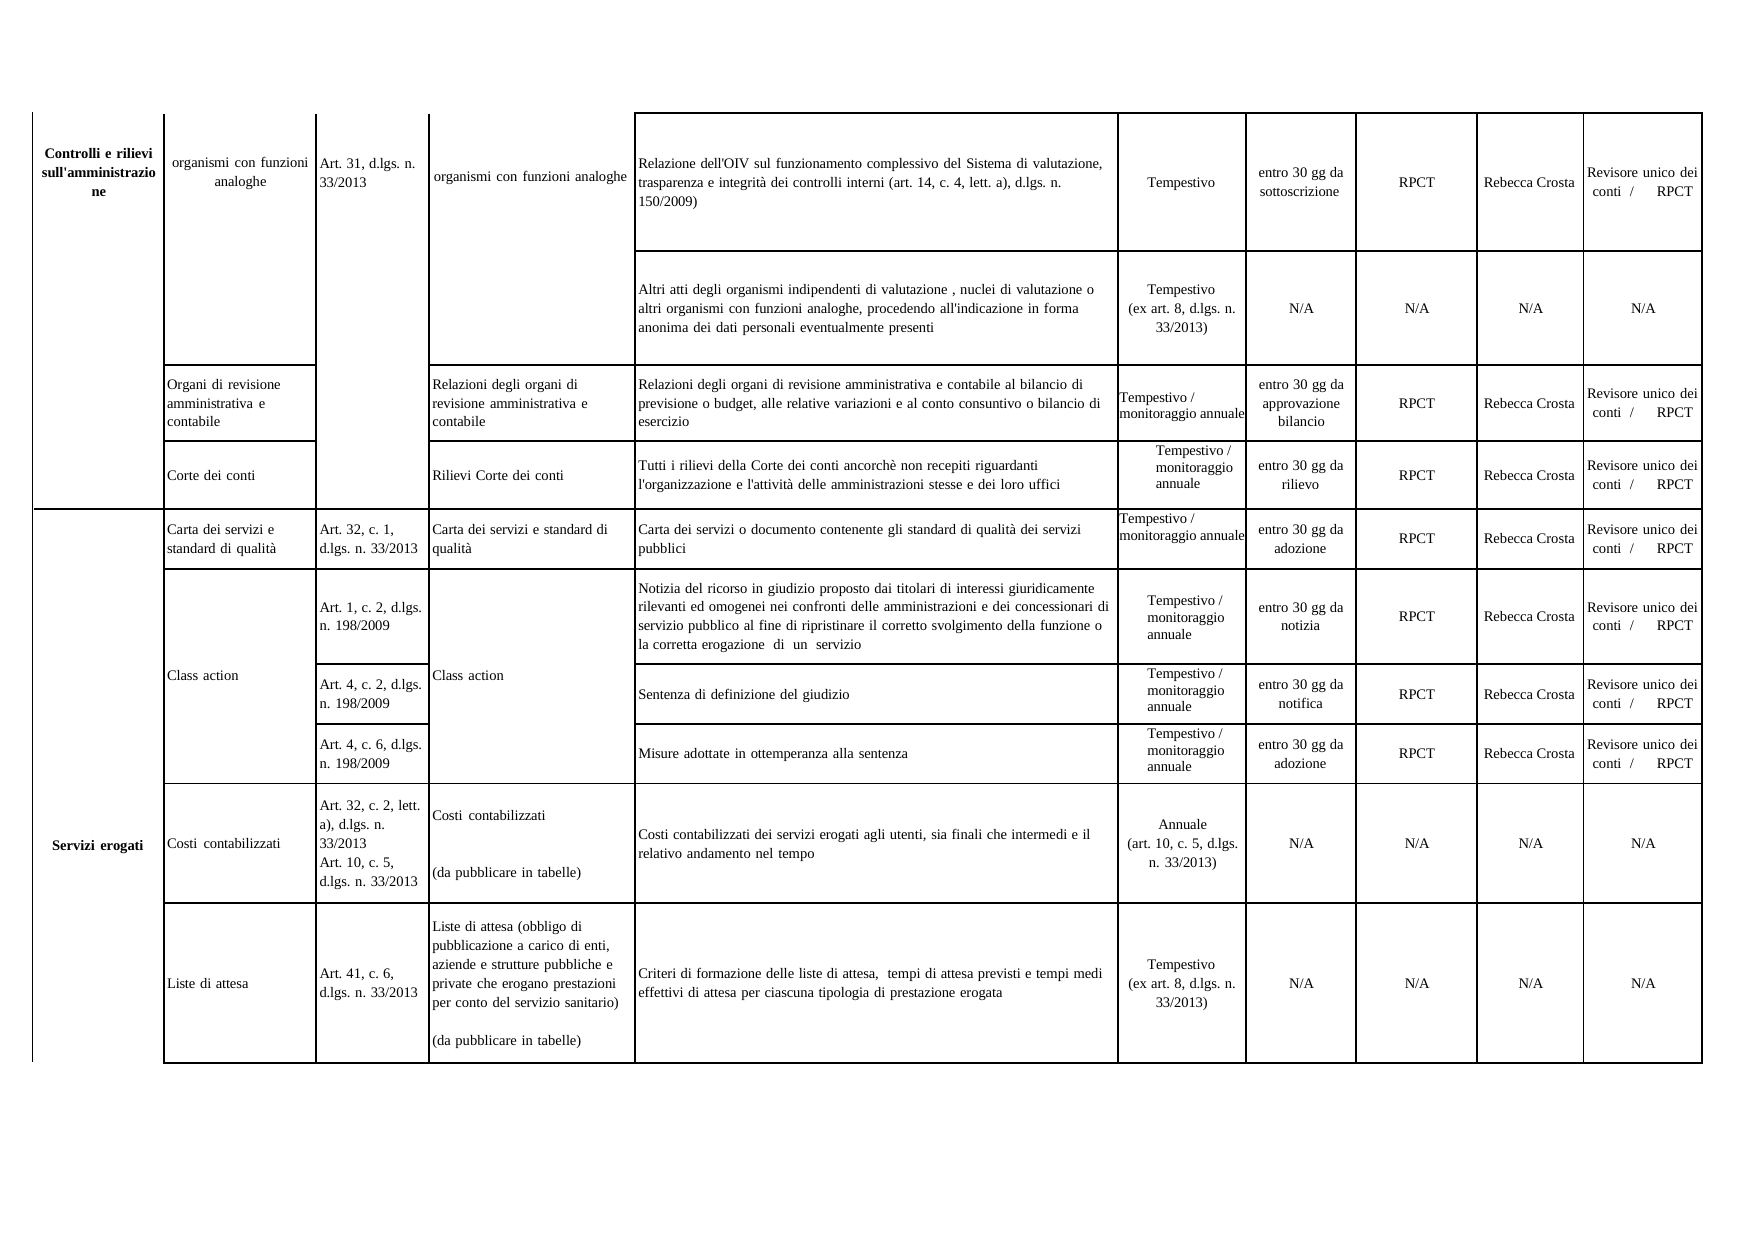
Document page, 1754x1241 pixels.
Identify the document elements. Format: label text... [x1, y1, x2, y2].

table_cell Revisore unico dei conti / RPCT [1584, 725, 1701, 782]
table_header organismi con funzioni analoghe [164, 112, 316, 364]
table_cell Art. 32, c. 1, d.lgs. n. 33/2013 [317, 510, 428, 568]
table_cell Corte dei conti [165, 442, 315, 508]
table_cell N/A [1584, 904, 1701, 1062]
table_cell Tutti i rilievi della Corte dei conti ancorchè non recepiti riguardanti l'organizzazione e l'attività delle amministrazioni stesse e dei loro uffici [636, 442, 1117, 508]
table_cell N/A [1357, 784, 1476, 902]
table_cell Tempestivo / monitoraggio annuale [1119, 570, 1245, 663]
table_cell Revisore unico dei conti / RPCT [1584, 510, 1701, 568]
table_cell entro 30 gg da notizia [1247, 570, 1355, 663]
table_header RPCT [1357, 114, 1476, 250]
table_cell N/A [1247, 904, 1355, 1062]
table_cell Rilievi Corte dei conti [430, 442, 634, 508]
table_cell Art. 4, c. 6, d.lgs. n. 198/2009 [317, 725, 428, 782]
table_cell Tempestivo / monitoraggio annuale [1119, 442, 1245, 508]
table_header Art. 31, d.lgs. n. 33/2013 [316, 112, 429, 508]
table_cell N/A [1478, 252, 1583, 364]
table_cell entro 30 gg da approvazione bilancio [1247, 366, 1355, 440]
table_cell Costi contabilizzati [165, 784, 315, 902]
table_cell N/A [1357, 904, 1476, 1062]
table_cell N/A [1247, 784, 1355, 902]
table_cell RPCT [1357, 570, 1476, 663]
table_cell entro 30 gg da rilievo [1247, 442, 1355, 508]
table_cell Rebecca Crosta [1478, 366, 1583, 440]
table_cell Criteri di formazione delle liste di attesa, tempi di attesa previsti e tempi medi effettivi di attesa per ciascuna tipologia di prestazione erogata [636, 904, 1117, 1062]
table_cell Relazioni degli organi di revisione amministrativa e contabile [430, 366, 634, 440]
table_cell Carta dei servizi e standard di qualità [165, 510, 315, 568]
table_cell Tempestivo (ex art. 8, d.lgs. n. 33/2013) [1119, 252, 1245, 364]
table_cell Art. 1, c. 2, d.lgs. n. 198/2009 [317, 570, 428, 663]
table_cell Rebecca Crosta [1478, 570, 1583, 663]
table_cell entro 30 gg da notifica [1247, 665, 1355, 723]
table_cell Tempestivo / monitoraggio annuale [1119, 510, 1245, 568]
table_cell Costi contabilizzati dei servizi erogati agli utenti, sia finali che intermedi e il relativo andamento nel tempo [636, 784, 1117, 902]
table_cell RPCT [1357, 665, 1476, 723]
table_cell N/A [1357, 252, 1476, 364]
table_cell Revisore unico dei conti / RPCT [1584, 442, 1701, 508]
table_cell Tempestivo (ex art. 8, d.lgs. n. 33/2013) [1119, 904, 1245, 1062]
table_header organismi con funzioni analoghe [429, 112, 634, 364]
table_cell Tempestivo / monitoraggio annuale [1119, 725, 1245, 782]
table_header Controlli e rilievi sull'amministrazio ne [33, 112, 164, 508]
table_cell N/A [1478, 904, 1583, 1062]
table_header Rebecca Crosta [1478, 114, 1583, 250]
table_cell Carta dei servizi o documento contenente gli standard di qualità dei servizi pubblici [636, 510, 1117, 568]
table_cell Rebecca Crosta [1478, 725, 1583, 782]
table_cell Class action [430, 570, 634, 782]
table_cell Tempestivo / monitoraggio annuale [1119, 665, 1245, 723]
table_cell N/A [1478, 784, 1583, 902]
table_cell N/A [1247, 252, 1355, 364]
table_header Relazione dell'OIV sul funzionamento complessivo del Sistema di valutazione, trasparenza e integrità dei controlli interni (art. 14, c. 4, lett. a), d.lgs. n. 150/2009) [636, 114, 1117, 250]
table_cell Revisore unico dei conti / RPCT [1584, 665, 1701, 723]
table_cell Sentenza di definizione del giudizio [636, 665, 1117, 723]
table_cell Misure adottate in ottemperanza alla sentenza [636, 725, 1117, 782]
table_cell Revisore unico dei conti / RPCT [1584, 366, 1701, 440]
table_cell Annuale (art. 10, c. 5, d.lgs. n. 33/2013) [1119, 784, 1245, 902]
table_cell Art. 4, c. 2, d.lgs. n. 198/2009 [317, 665, 428, 723]
table_cell Costi contabilizzati (da pubblicare in tabelle) [430, 784, 634, 902]
table_cell RPCT [1357, 725, 1476, 782]
table_cell Liste di attesa (obbligo di pubblicazione a carico di enti, aziende e strutture pubbliche e private che erogano prestazioni per conto del servizio sanitario) (da pubblicare in tabelle) [430, 904, 634, 1062]
table_cell RPCT [1357, 442, 1476, 508]
table_cell Servizi erogati [33, 509, 163, 1062]
table_cell N/A [1584, 784, 1701, 902]
table_cell Tempestivo / monitoraggio annuale [1119, 366, 1245, 440]
table_cell Rebecca Crosta [1478, 665, 1583, 723]
table_header Tempestivo [1119, 114, 1245, 250]
table_cell Altri atti degli organismi indipendenti di valutazione , nuclei di valutazione o altri organismi con funzioni analoghe, procedendo all'indicazione in forma anonima dei dati personali eventualmente presenti [636, 252, 1117, 364]
table_cell Rebecca Crosta [1478, 442, 1583, 508]
table_cell Class action [165, 570, 315, 782]
table_cell N/A [1584, 252, 1701, 364]
table_header entro 30 gg da sottoscrizione [1247, 114, 1355, 250]
table_cell Rebecca Crosta [1478, 510, 1583, 568]
table_cell entro 30 gg da adozione [1247, 725, 1355, 782]
table_cell Liste di attesa [165, 904, 315, 1062]
table_cell Organi di revisione amministrativa e contabile [165, 366, 315, 440]
table_cell RPCT [1357, 366, 1476, 440]
table_cell entro 30 gg da adozione [1247, 510, 1355, 568]
table_cell RPCT [1357, 510, 1476, 568]
table_header Revisore unico dei conti / RPCT [1584, 114, 1701, 250]
table_cell Art. 41, c. 6, d.lgs. n. 33/2013 [317, 904, 428, 1062]
table_cell Art. 32, c. 2, lett. a), d.lgs. n. 33/2013 Art. 10, c. 5, d.lgs. n. 33/2013 [317, 784, 428, 902]
table_cell Revisore unico dei conti / RPCT [1584, 570, 1701, 663]
table_cell Notizia del ricorso in giudizio proposto dai titolari di interessi giuridicamente rilevanti ed omogenei nei confronti delle amministrazioni e dei concessionari di servizio pubblico al fine di ripristinare il corretto svolgimento della funzione o la corretta erogazione di un servizio [636, 570, 1117, 663]
table_cell Relazioni degli organi di revisione amministrativa e contabile al bilancio di previsione o budget, alle relative variazioni e al conto consuntivo o bilancio di esercizio [636, 366, 1117, 440]
table_cell Carta dei servizi e standard di qualità [430, 510, 634, 568]
